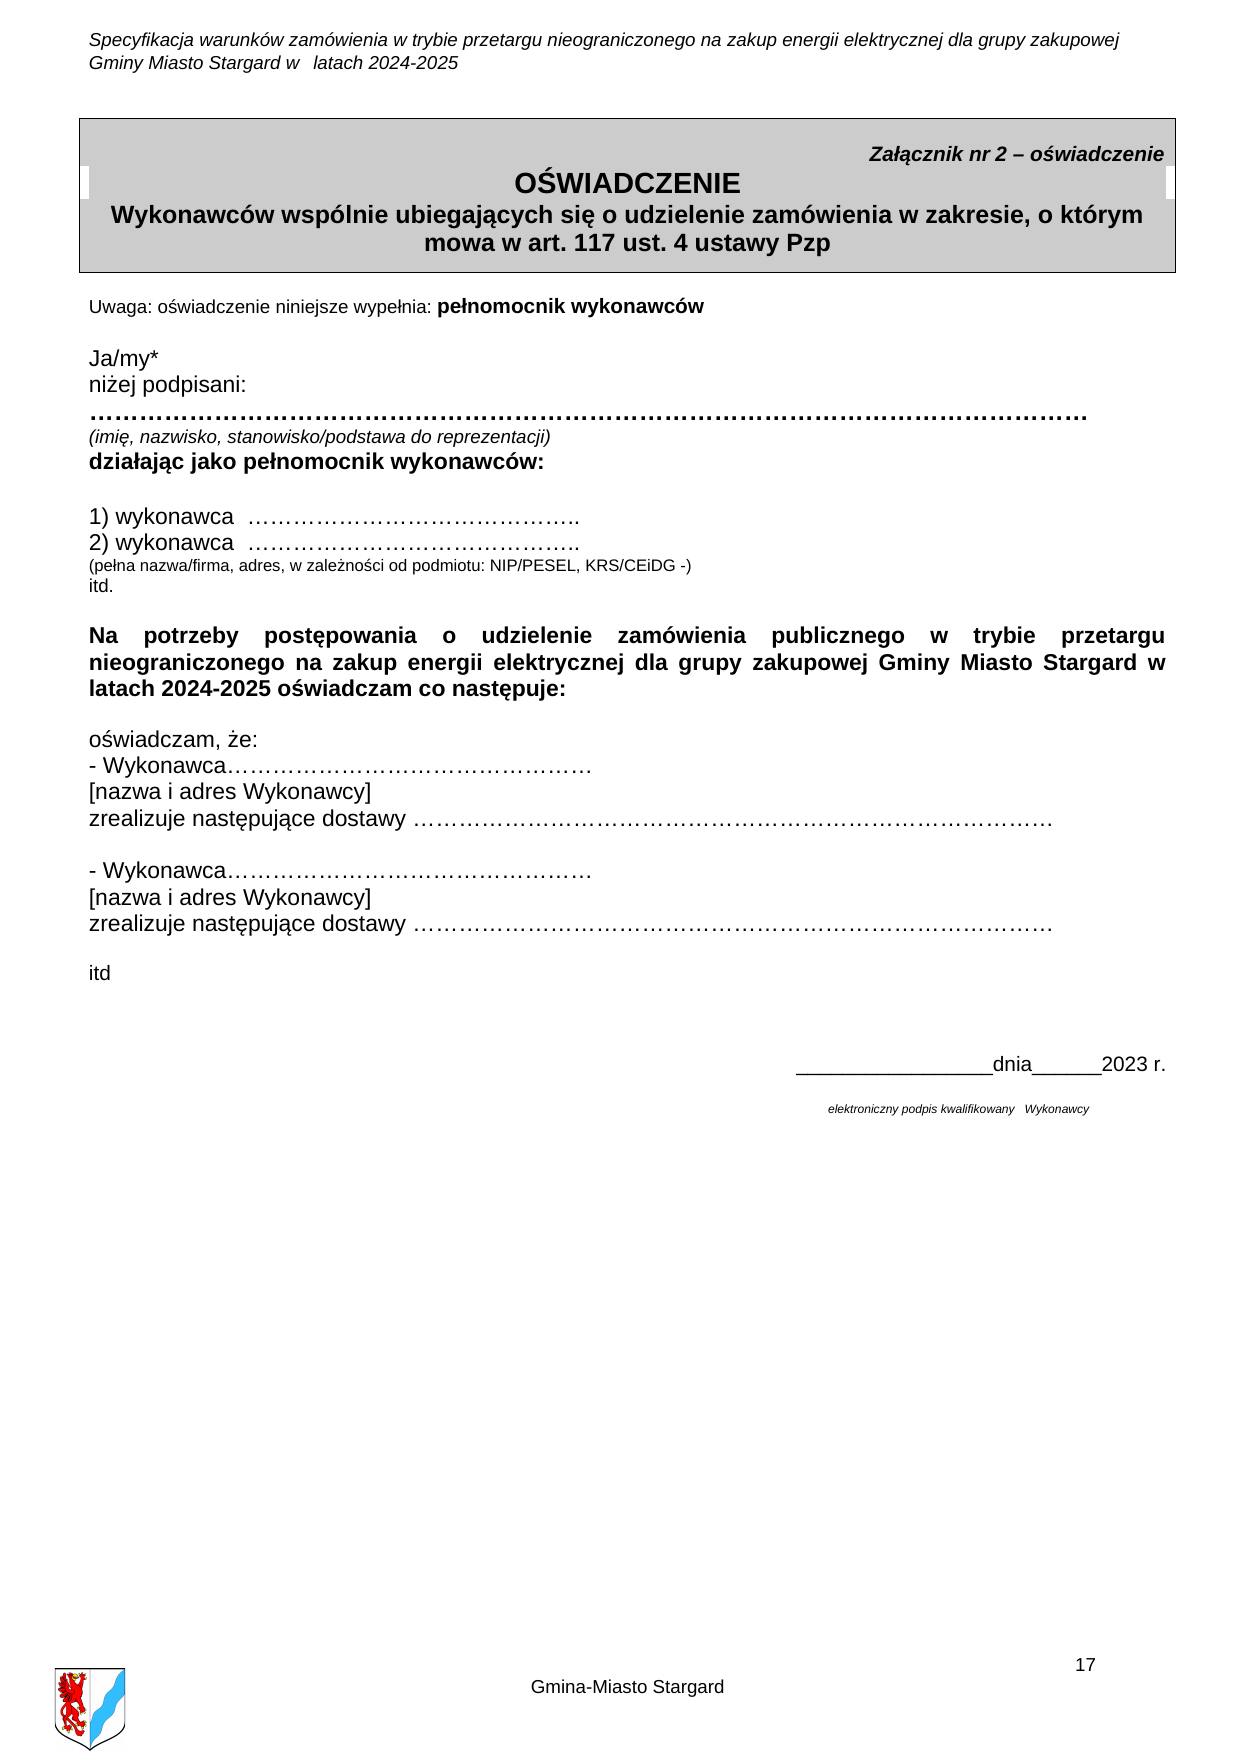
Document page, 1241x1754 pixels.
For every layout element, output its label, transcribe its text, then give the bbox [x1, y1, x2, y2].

picture [54, 1668, 126, 1751]
text 1) wykonawca …………………………………….. [89, 503, 1166, 529]
text itd [89, 960, 1166, 984]
text Załącznik nr 2 – oświadczenie [80, 119, 1175, 166]
text 2) wykonawca …………………………………….. [89, 529, 1166, 555]
text elektroniczny podpis kwalifikowany Wykonawcy [679, 1102, 1166, 1126]
text niżej podpisani: [89, 371, 1166, 397]
text działając jako pełnomocnik wykonawców: [89, 448, 1166, 474]
text ………………………………………………………………………………………………………… [89, 397, 1166, 426]
text [nazwa i adres Wykonawcy] [89, 778, 1166, 804]
text zrealizuje następujące dostawy ………………………………………………………………………… [89, 804, 1166, 831]
text [nazwa i adres Wykonawcy] [89, 884, 1166, 910]
text _________________dnia______2023 r. [126, 1051, 1166, 1075]
text Na potrzeby postępowania o udzielenie zamówienia publicznego w trybie przetargu nieograniczonego na zakup energii elektrycznej dla grupy zakupowej Gminy Miasto Stargard w latach 2024-2025 oświadczam co następuje: [89, 622, 1166, 702]
text - Wykonawca………………………………………… [89, 857, 1166, 884]
text oświadczam, że: [89, 726, 1166, 752]
text itd. [89, 574, 1166, 596]
text Wykonawców wspólnie ubiegających się o udzielenie zamówienia w zakresie, o którym mowa w art. 117 ust. 4 ustawy Pzp [80, 176, 1175, 272]
text (imię, nazwisko, stanowisko/podstawa do reprezentacji) [89, 426, 1166, 448]
text zrealizuje następujące dostawy ………………………………………………………………………… [89, 910, 1166, 936]
text (pełna nazwa/firma, adres, w zależności od podmiotu: NIP/PESEL, KRS/CEiDG -) [89, 555, 1166, 574]
text Ja/my* [89, 344, 1166, 371]
text - Wykonawca………………………………………… [89, 752, 1166, 778]
text Uwaga: oświadczenie niniejsze wypełnia: pełnomocnik wykonawców [89, 294, 1166, 318]
